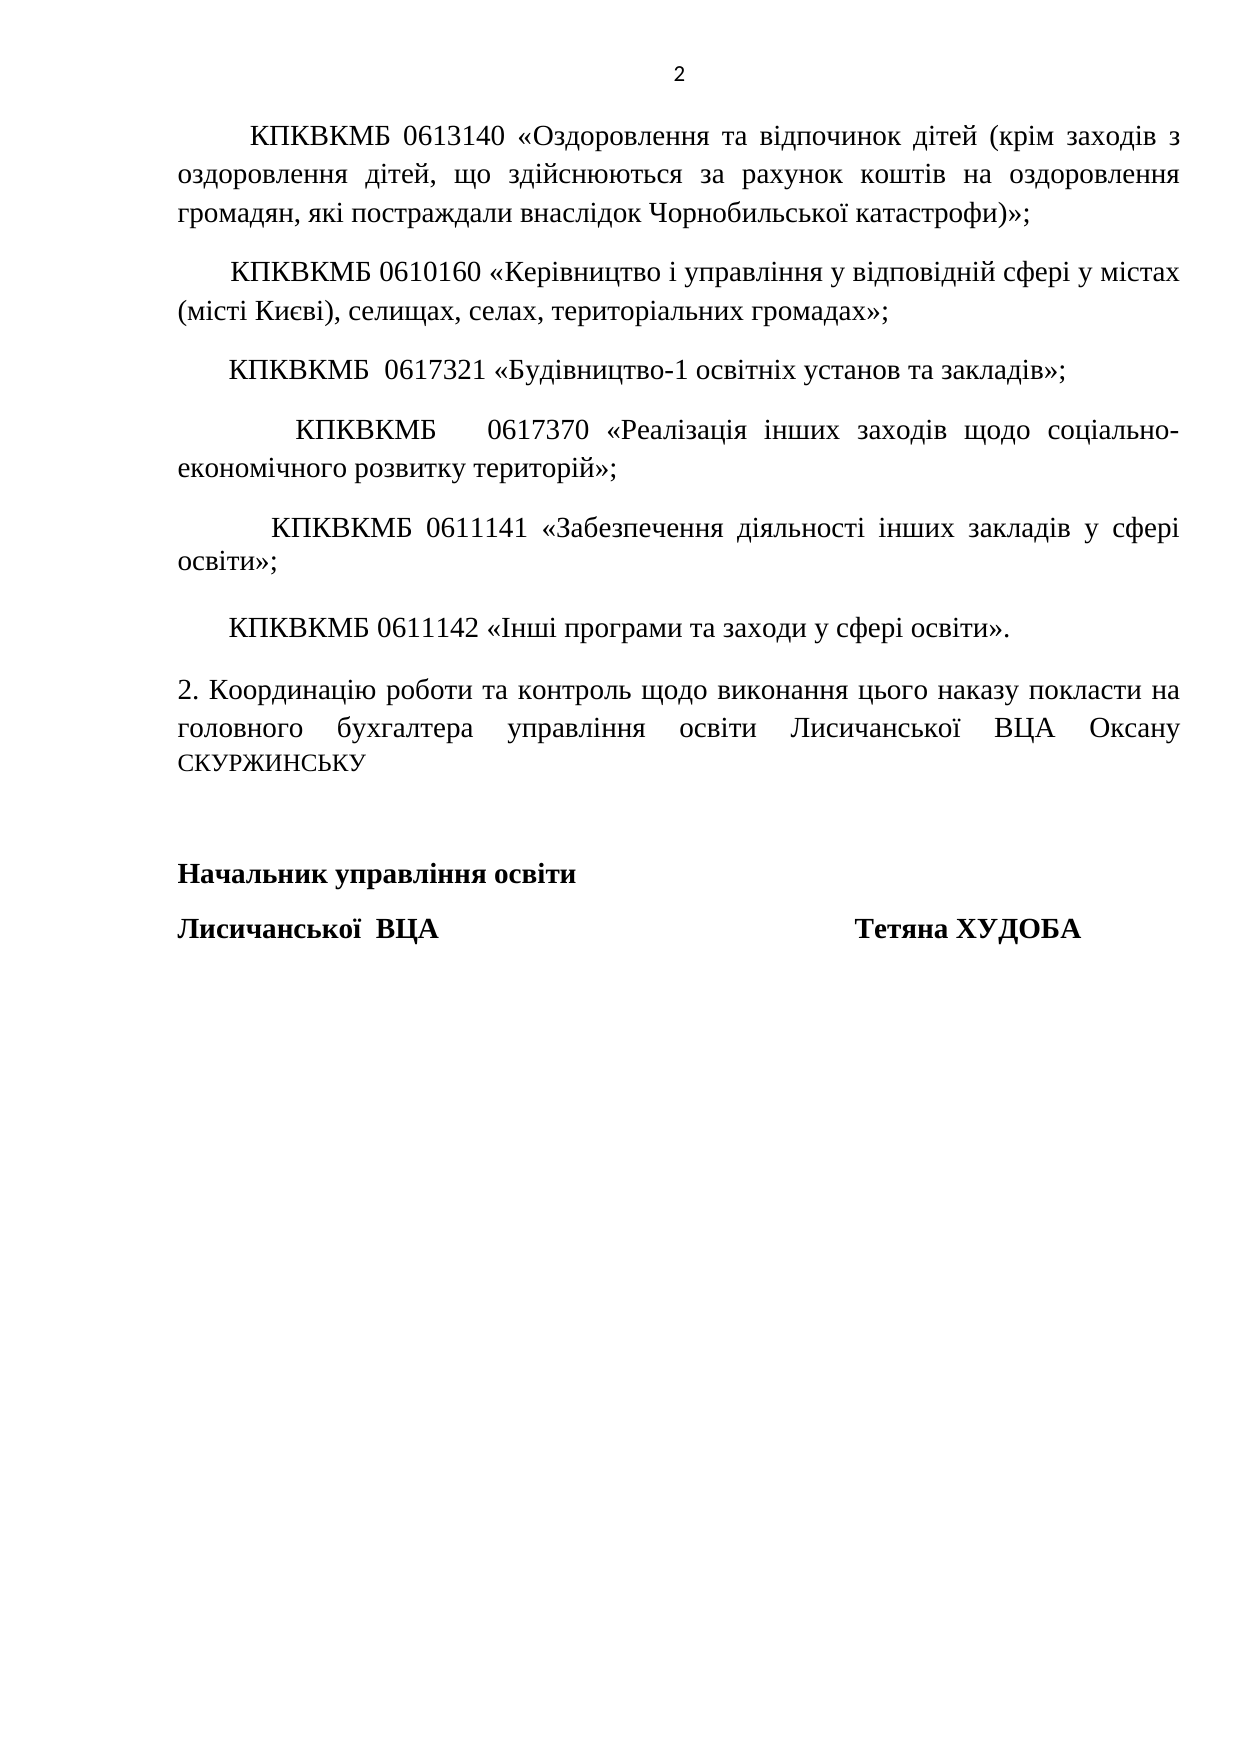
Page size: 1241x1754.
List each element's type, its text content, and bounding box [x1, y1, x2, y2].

text КПКВКМБ 0617370 «Реалізація інших заходів щодо соціально-економічного розвитку територій»; [177, 412, 1181, 484]
text КПКВКМБ 0617321 «Будівництво-1 освітніх установ та закладів»; [177, 352, 1181, 386]
text КПКВКМБ 0611141 «Забезпечення діяльності інших закладів у сфері освіти»; [177, 510, 1181, 577]
text 2. Координацію роботи та контроль щодо виконання цього наказу покласти на головного бухгалтера управління освіти Лисичанської ВЦА Оксану СКУРЖИНСЬКУ [177, 672, 1181, 777]
text КПКВКМБ 0611142 «Інші програми та заходи у сфері освіти». [177, 610, 1181, 644]
text КПКВКМБ 0613140 «Оздоровлення та відпочинок дітей (крім заходів з оздоровлення дітей, що здійснюються за рахунок коштів на оздоровлення громадян, які постраждали внаслідок Чорнобильської катастрофи)»; [177, 118, 1181, 229]
text Начальник управління освіти [177, 857, 1181, 890]
text Лисичанської ВЦА Тетяна ХУДОБА [177, 911, 1181, 944]
text КПКВКМБ 0610160 «Керівництво і управління у відповідній сфері у містах (місті Києві), селищах, селах, територіальних громадах»; [177, 254, 1181, 327]
